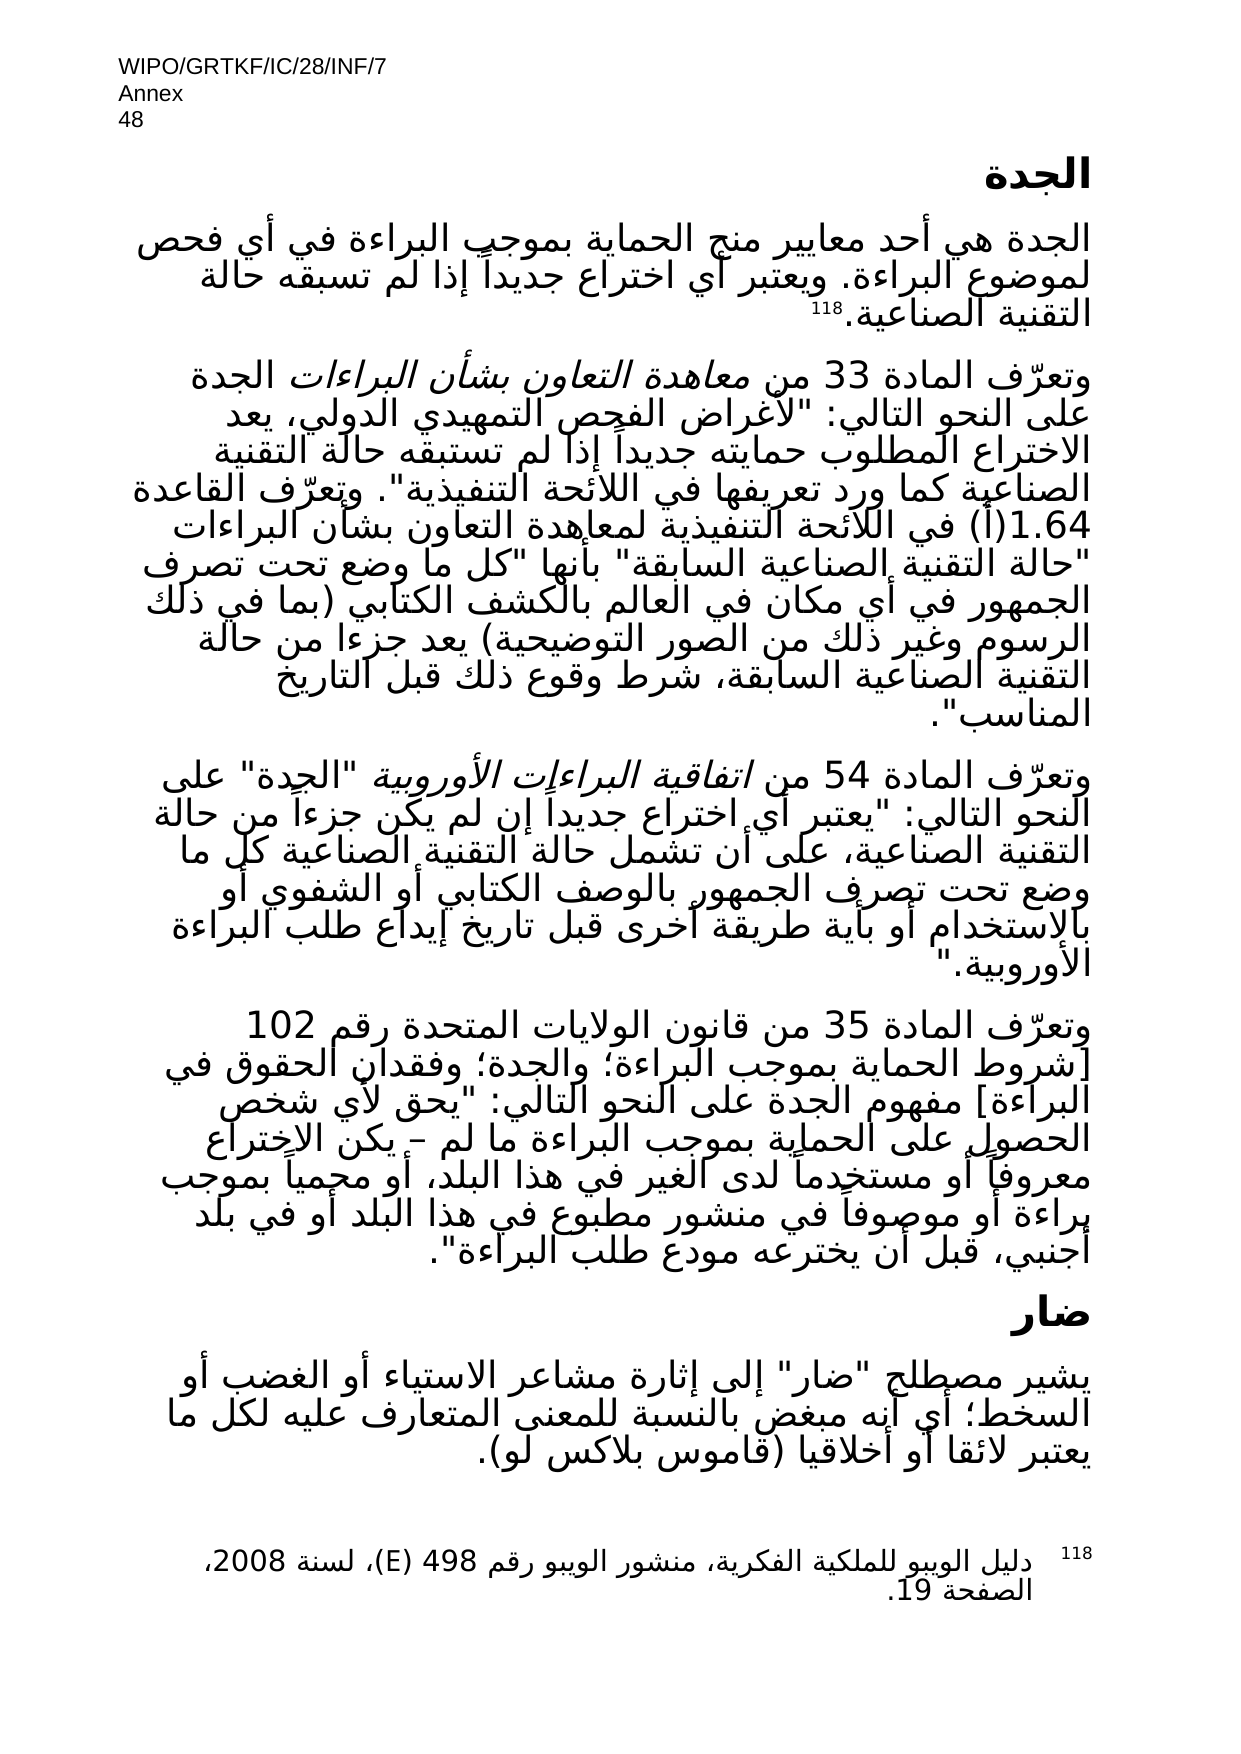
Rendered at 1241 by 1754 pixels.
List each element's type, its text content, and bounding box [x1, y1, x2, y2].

text يشير مصطلح "ضار" إلى إثارة مشاعر الاستياء أو الغضب أو السخط؛ أي أنه مبغض بالنسبة للمعنى المتعارف عليه لكل ما يعتبر لائقا أو أخلاقيا (قاموس بلاكس لو). [118, 1358, 1092, 1471]
text الجدة هي أحد معايير منح الحماية بموجب البراءة في أي فحص لموضوع البراءة. ويعتبر أي اختراع جديداً إذا لم تسبقه حالة التقنية الصناعية. [118, 221, 1092, 333]
text وتعرّف المادة 54 من اتفاقية البراءات الأوروبية "الجدة" على النحو التالي: "يعتبر أي اختراع جديداً إن لم يكن جزءاً من حالة التقنية الصناعية، على أن تشمل حالة التقنية الصناعية كل ما وضع تحت تصرف الجمهور بالوصف الكتابي أو الشفوي أو بالاستخدام أو بأية طريقة أخرى قبل تاريخ إيداع طلب البراءة الأوروبية." [118, 758, 1092, 983]
text الجدة [118, 158, 1092, 196]
text وتعرّف المادة 35 من قانون الولايات المتحدة رقم 102 [شروط الحماية بموجب البراءة؛ والجدة؛ وفقدان الحقوق في البراءة] مفهوم الجدة على النحو التالي: "يحق لأي شخص الحصول على الحماية بموجب البراءة ما لم – يكن الاختراع معروفاً أو مستخدماً لدى الغير في هذا البلد، أو محمياً بموجب براءة أو موصوفاً في منشور مطبوع في هذا البلد أو في بلد أجنبي، قبل أن يخترعه مودع طلب البراءة". [118, 1008, 1092, 1271]
text وتعرّف المادة 33 من معاهدة التعاون بشأن البراءات الجدة على النحو التالي: "لأغراض الفحص التمهيدي الدولي، يعد الاختراع المطلوب حمايته جديداً إذا لم تستبقه حالة التقنية الصناعية كما ورد تعريفها في اللائحة التنفيذية". وتعرّف القاعدة 1.64(أ) في اللائحة التنفيذية لمعاهدة التعاون بشأن البراءات "حالة التقنية الصناعية السابقة" بأنها "كل ما وضع تحت تصرف الجمهور في أي مكان في العالم بالكشف الكتابي (بما في ذلك الرسوم وغير ذلك من الصور التوضيحية) يعد جزءا من حالة التقنية الصناعية السابقة، شرط وقوع ذلك قبل التاريخ المناسب". [118, 358, 1092, 733]
text ضار [118, 1296, 1092, 1333]
